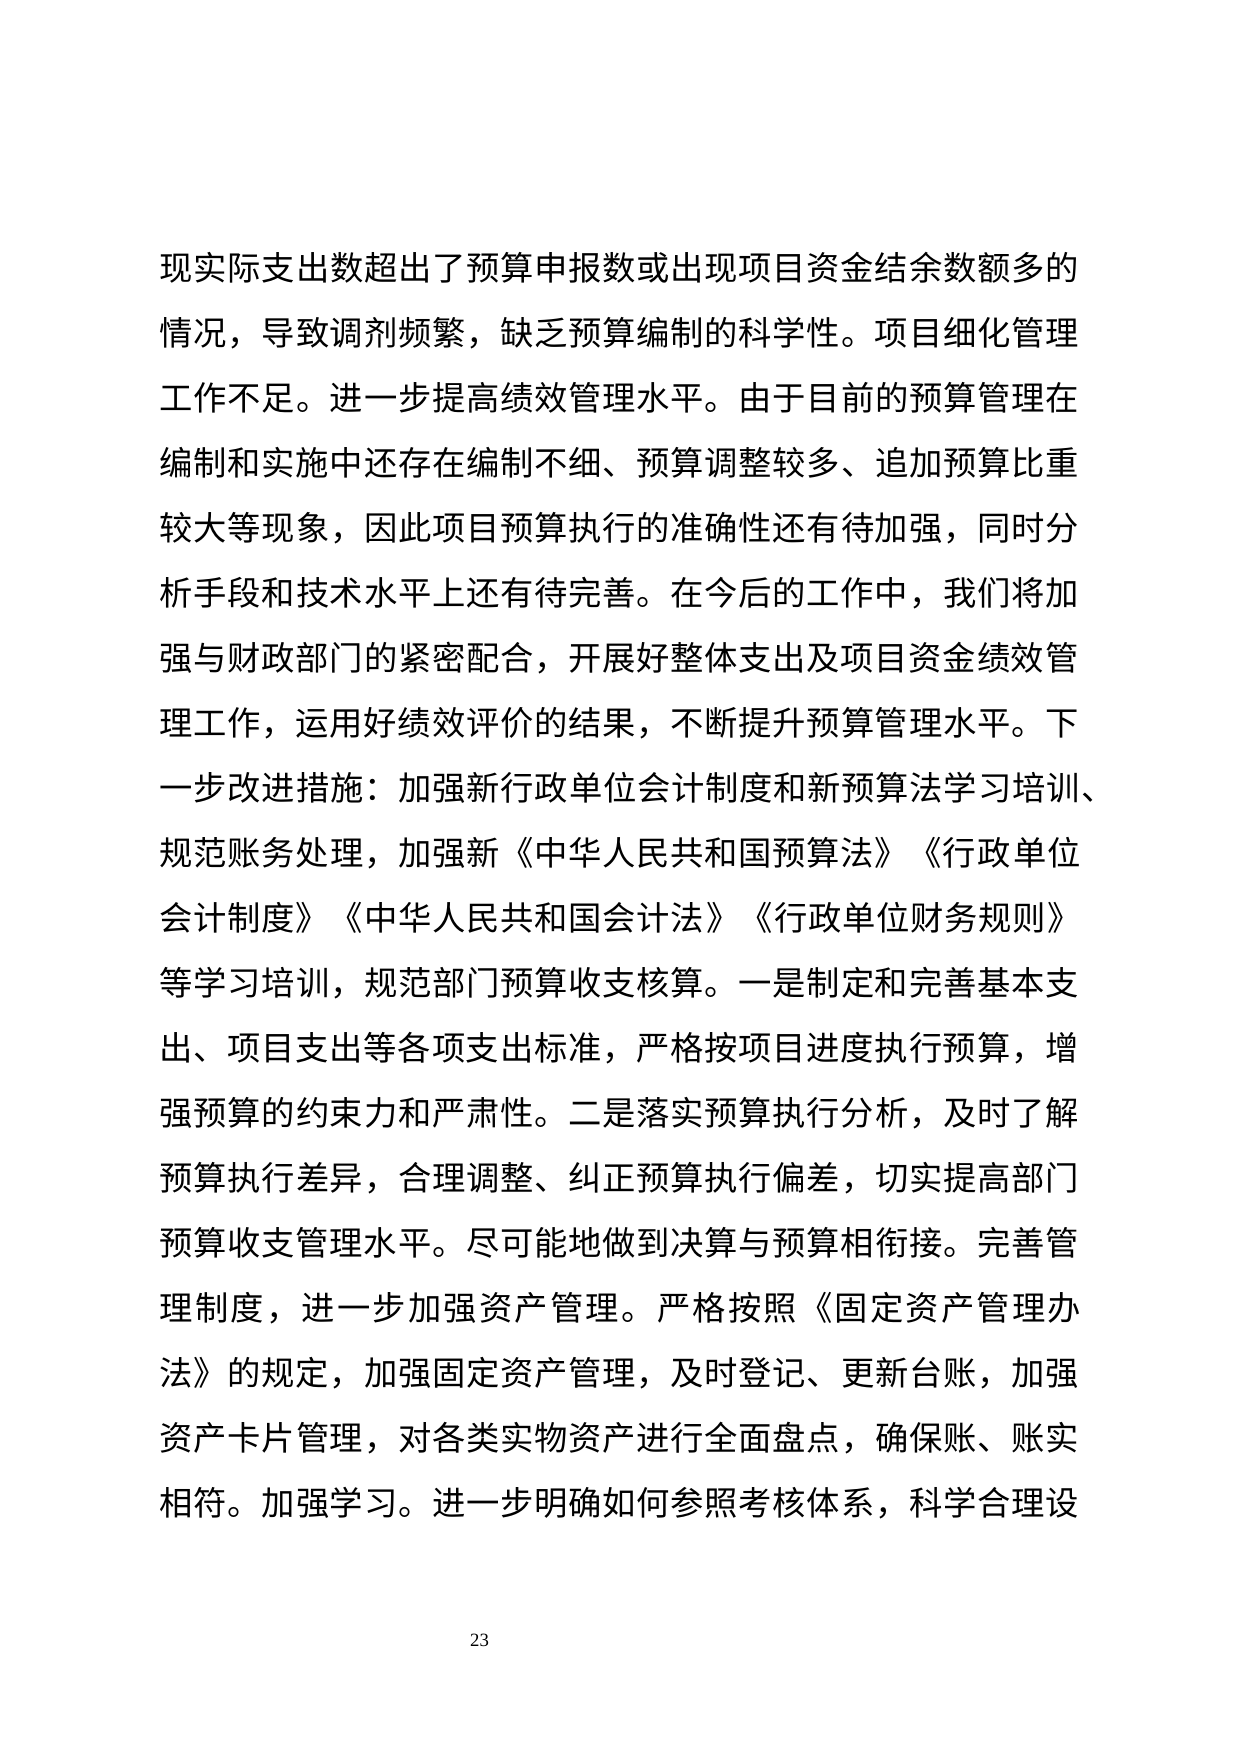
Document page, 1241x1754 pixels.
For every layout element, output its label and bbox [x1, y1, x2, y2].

text [159, 233, 1081, 1533]
